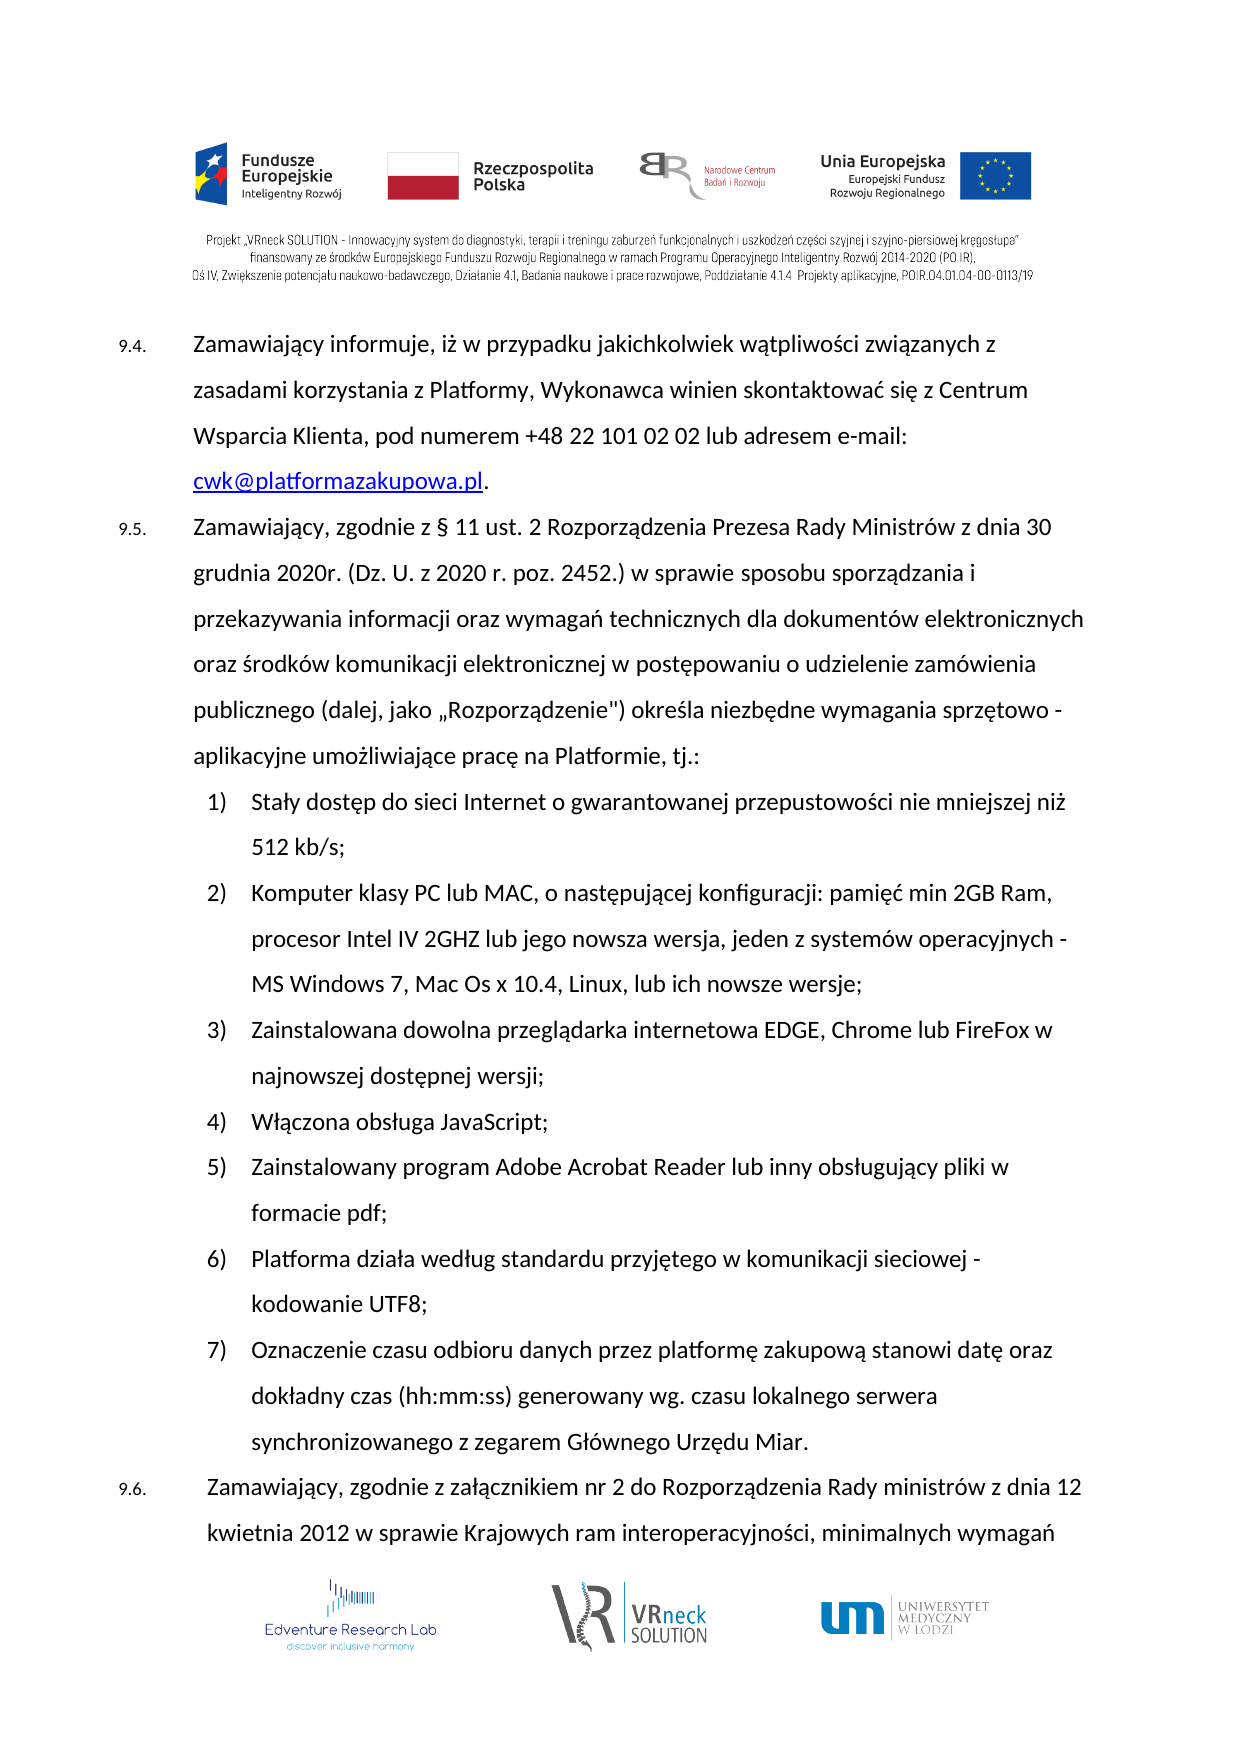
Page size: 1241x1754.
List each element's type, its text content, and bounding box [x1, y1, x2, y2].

list Zamawiający, zgodnie z § 11 ust. 2 Rozporządzenia Prezesa Rady Ministrów z dnia 30 grudnia 2020r. (Dz. U. z 2020 r. poz. 2452.) w sprawie sposobu sporządzania i przekazywania informacji oraz wymagań technicznych dla dokumentów elektronicznych oraz środków komunikacji elektronicznej w postępowaniu o udzielenie zamówienia publicznego (dalej, jako „Rozporządzenie") określa niezbędne wymagania sprzętowo - aplikacyjne umożliwiające pracę na Platformie, tj.: [118, 511, 1092, 770]
picture [132, 95, 1093, 293]
list Zamawiający informuje, iż w przypadku jakichkolwiek wątpliwości związanych z zasadami korzystania z Platformy, Wykonawca winien skontaktować się z Centrum Wsparcia Klienta, pod numerem +48 22 101 02 02 lub adresem e-mail: cwk@platformazakupowa.pl. [118, 328, 1092, 496]
list Zainstalowana dowolna przeglądarka internetowa EDGE, Chrome lub FireFox w najnowszej dostępnej wersji; [207, 1014, 1092, 1091]
list Zainstalowany program Adobe Acrobat Reader lub inny obsługujący pliki w formacie pdf; [207, 1151, 1092, 1228]
picture [147, 1566, 1108, 1706]
list Stały dostęp do sieci Internet o gwarantowanej przepustowości nie mniejszej niż 512 kb/s; [207, 786, 1092, 862]
list Oznaczenie czasu odbioru danych przez platformę zakupową stanowi datę oraz dokładny czas (hh:mm:ss) generowany wg. czasu lokalnego serwera synchronizowanego z zegarem Głównego Urzędu Miar. [207, 1334, 1092, 1456]
list Włączona obsługa JavaScript; [207, 1106, 1092, 1136]
list Komputer klasy PC lub MAC, o następującej konfiguracji: pamięć min 2GB Ram, procesor Intel IV 2GHZ lub jego nowsza wersja, jeden z systemów operacyjnych - MS Windows 7, Mac Os x 10.4, Linux, lub ich nowsze wersje; [207, 877, 1092, 999]
list Platforma działa według standardu przyjętego w komunikacji sieciowej - kodowanie UTF8; [207, 1243, 1092, 1319]
